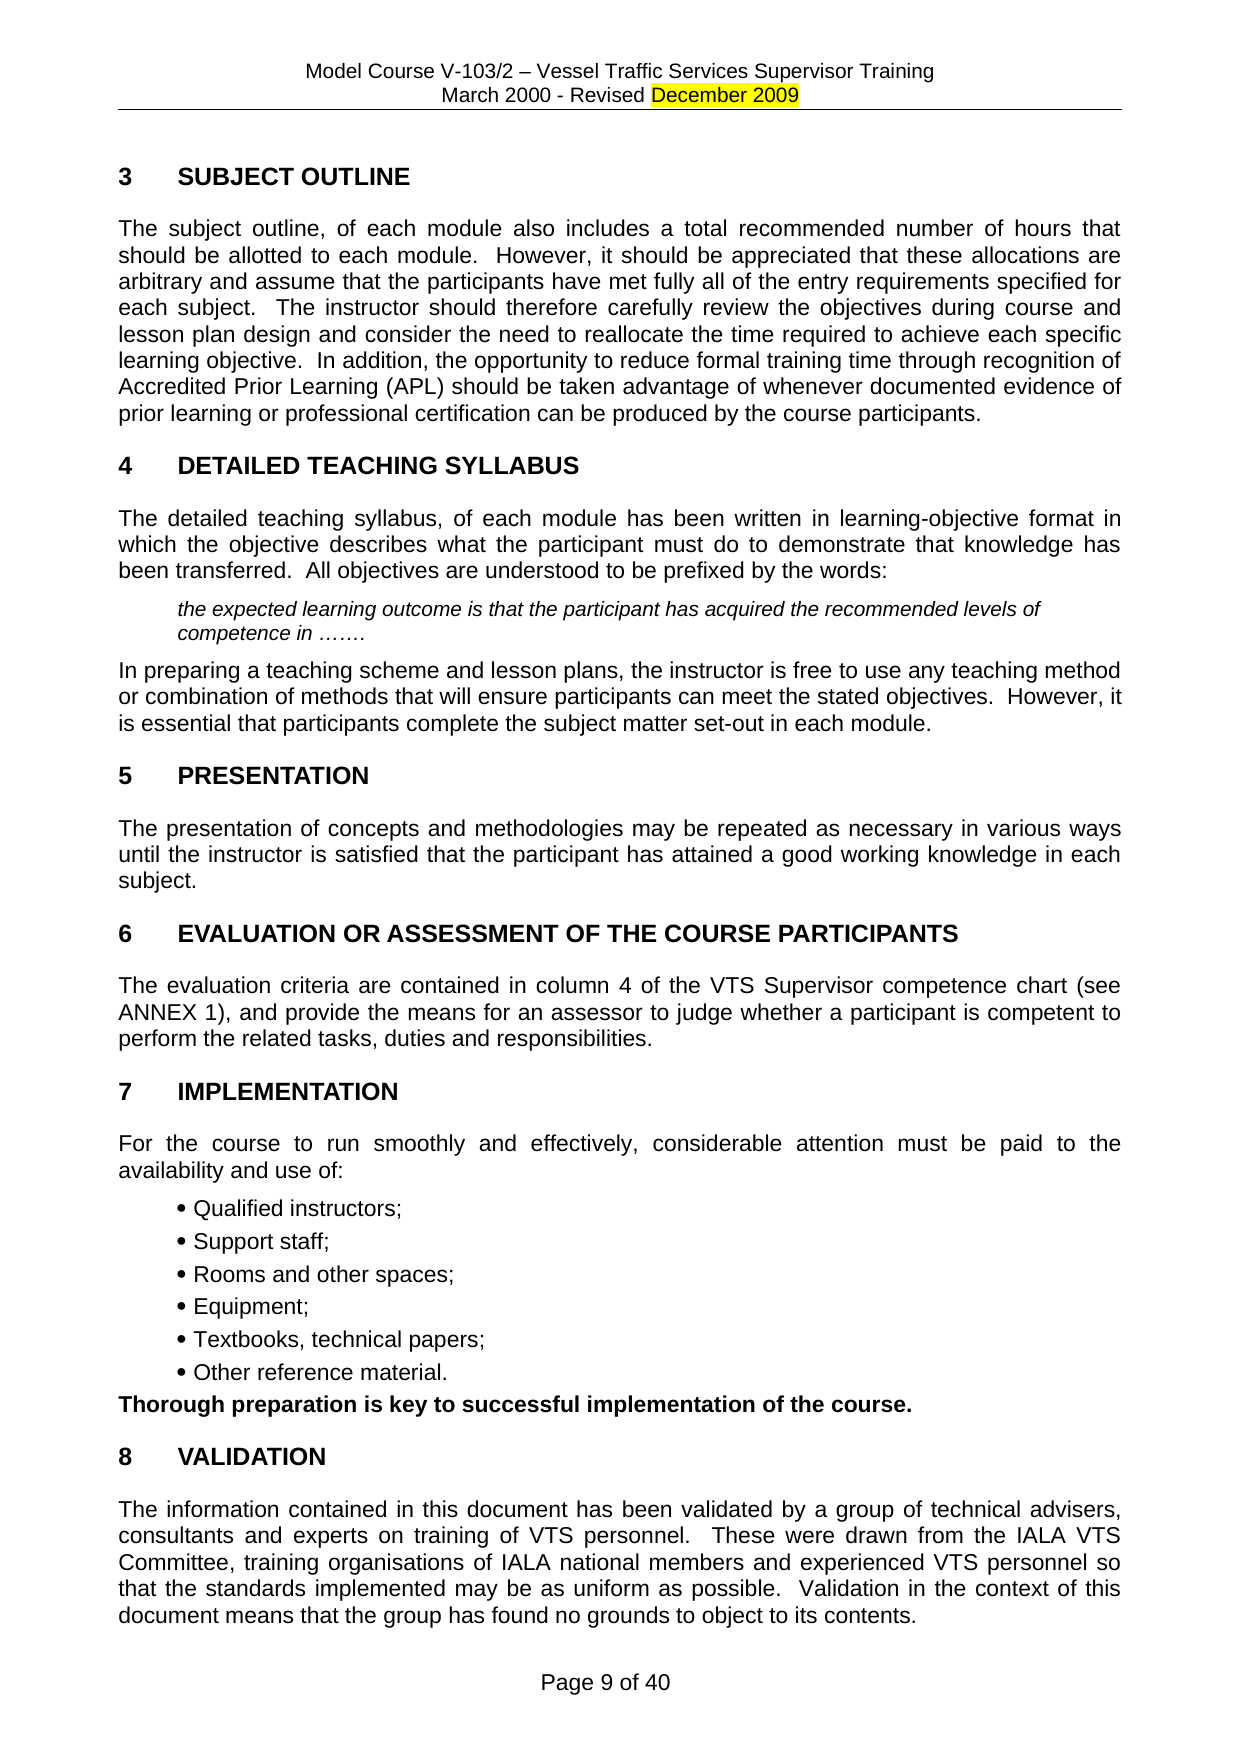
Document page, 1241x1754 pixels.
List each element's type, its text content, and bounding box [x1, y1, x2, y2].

text Rooms and other spaces; [177, 1261, 1122, 1287]
text The detailed teaching syllabus, of each module has been written in learning-objective format in which the objective describes what the participant must do to demonstrate that knowledge has been transferred. All objectives are understood to be prefixed by the words: [118, 505, 1122, 584]
text Qualified instructors; [177, 1195, 1122, 1222]
text Textbooks, technical papers; [177, 1326, 1122, 1352]
subtitle Subject Outline [118, 161, 1122, 190]
text For the course to run smoothly and effectively, considerable attention must be paid to the availability and use of: [118, 1130, 1122, 1183]
text The subject outline, of each module also includes a total recommended number of hours that should be allotted to each module. However, it should be appreciated that these allocations are arbitrary and assume that the participants have met fully all of the entry requirements specified for each subject. The instructor should therefore carefully review the objectives during course and lesson plan design and consider the need to reallocate the time required to achieve each specific learning objective. In addition, the opportunity to reduce formal training time through recognition of Accredited Prior Learning (APL) should be taken advantage of whenever documented evidence of prior learning or professional certification can be produced by the course participants. [118, 215, 1122, 426]
subtitle Detailed Teaching Syllabus [118, 451, 1122, 480]
subtitle Presentation [118, 761, 1122, 789]
text the expected learning outcome is that the participant has acquired the recommended levels of competence in ……. [177, 596, 1122, 644]
subtitle Evaluation or assessment of the course participants [118, 919, 1122, 947]
text Other reference material. [177, 1358, 1122, 1385]
text The information contained in this document has been validated by a group of technical advisers, consultants and experts on training of VTS personnel. These were drawn from the IALA VTS Committee, training organisations of IALA national members and experienced VTS personnel so that the standards implemented may be as uniform as possible. Validation in the context of this document means that the group has found no grounds to object to its contents. [118, 1496, 1122, 1628]
text Thorough preparation is key to successful implementation of the course. [118, 1391, 1122, 1417]
text Equipment; [177, 1293, 1122, 1319]
subtitle Validation [118, 1442, 1122, 1471]
text The presentation of concepts and methodologies may be repeated as necessary in various ways until the instructor is satisfied that the participant has attained a good working knowledge in each subject. [118, 814, 1122, 894]
subtitle Implementation [118, 1076, 1122, 1105]
text In preparing a teaching scheme and lesson plans, the instructor is free to use any teaching method or combination of methods that will ensure participants can meet the stated objectives. However, it is essential that participants complete the subject matter set-out in each module. [118, 657, 1122, 736]
text Support staff; [177, 1228, 1122, 1254]
